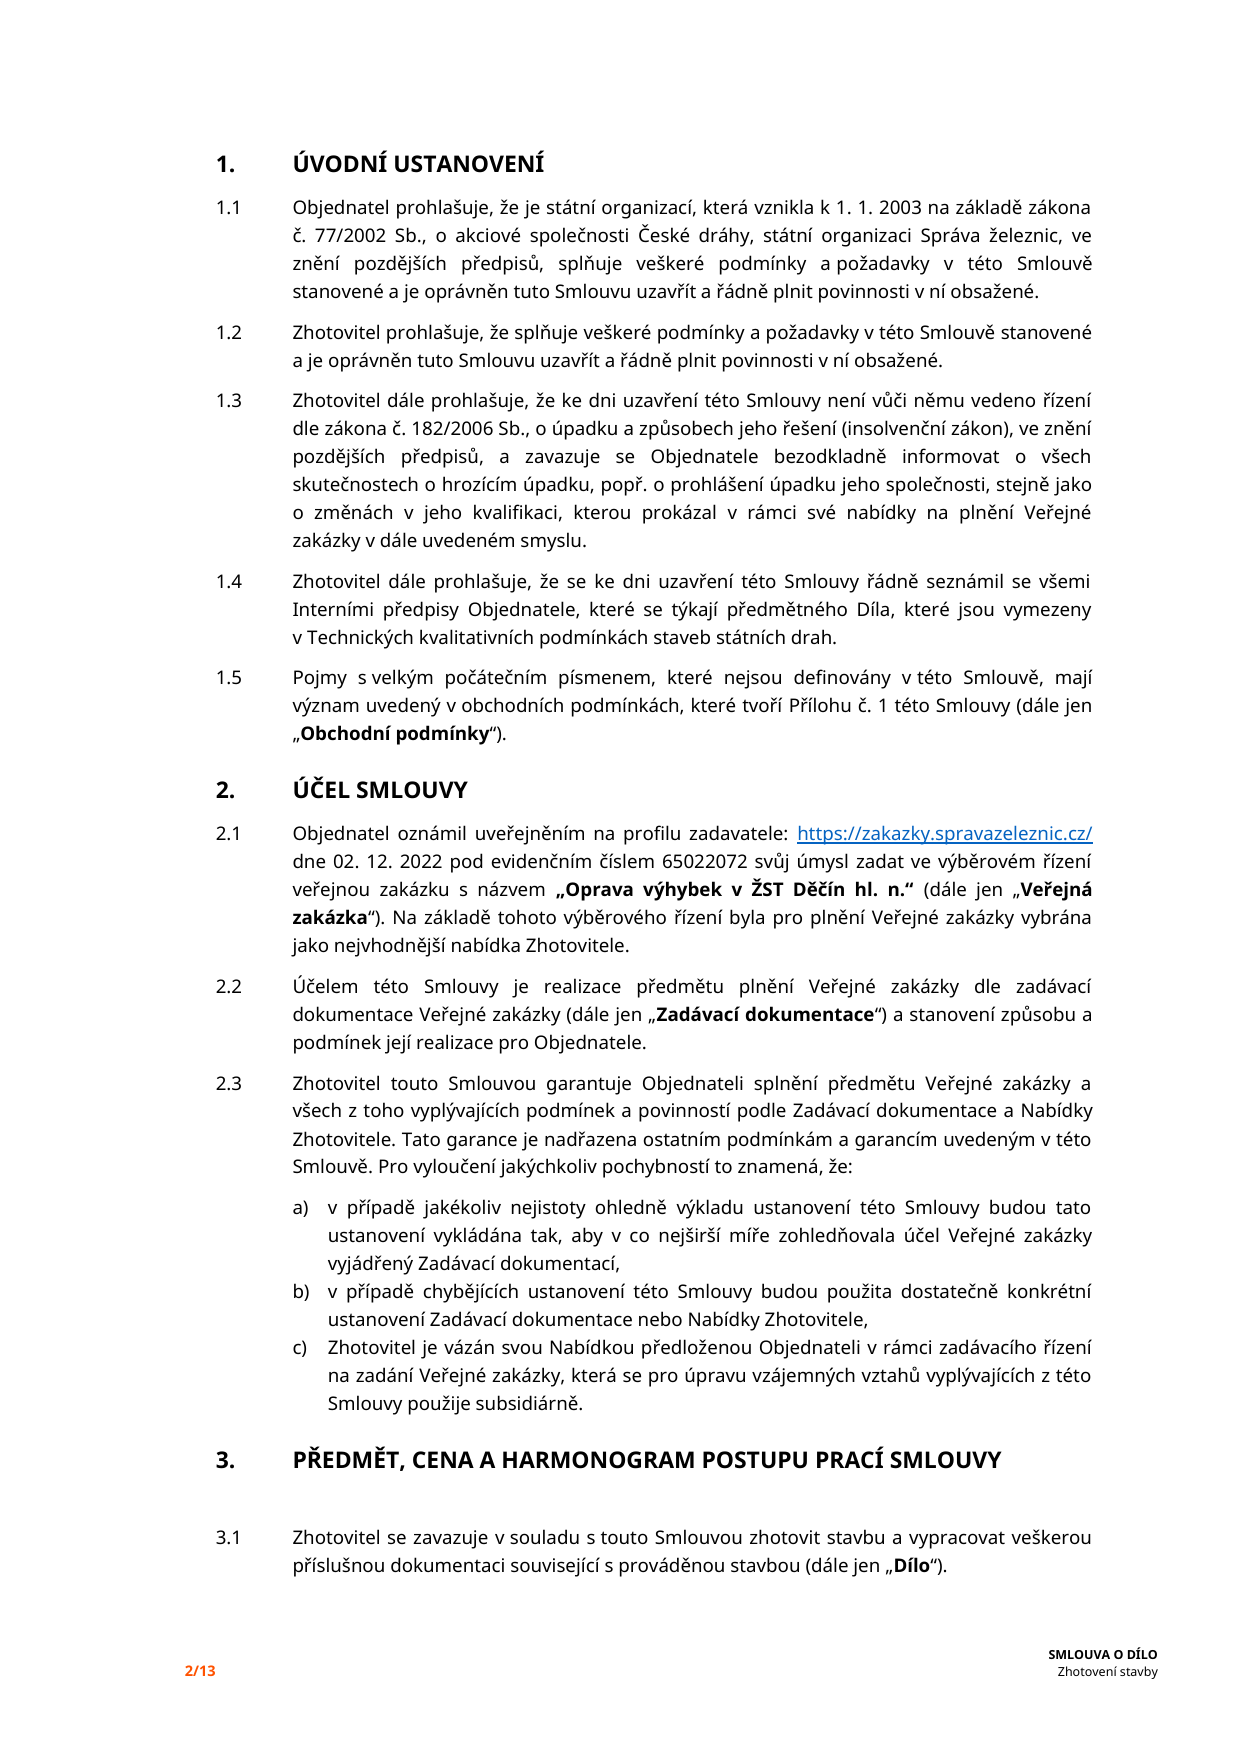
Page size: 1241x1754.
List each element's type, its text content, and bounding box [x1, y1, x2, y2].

text Účelem této Smlouvy je realizace předmětu plnění Veřejné zakázky dle zadávací dokumentace Veřejné zakázky (dále jen „Zadávací dokumentace“) a stanovení způsobu a podmínek její realizace pro Objednatele. [216, 973, 1093, 1055]
text Zhotovitel se zavazuje v souladu s touto Smlouvou zhotovit stavbu a vypracovat veškerou příslušnou dokumentaci související s prováděnou stavbou (dále jen „Dílo“). [216, 1525, 1093, 1578]
text v případě jakékoliv nejistoty ohledně výkladu ustanovení této Smlouvy budou tato ustanovení vykládána tak, aby v co nejširší míře zohledňovala účel Veřejné zakázky vyjádřený Zadávací dokumentací, [292, 1194, 1093, 1276]
text Pojmy s velkým počátečním písmenem, které nejsou definovány v této Smlouvě, mají význam uvedený v obchodních podmínkách, které tvoří Přílohu č. 1 této Smlouvy (dále jen „Obchodní podmínky“). [216, 665, 1093, 746]
text Zhotovitel dále prohlašuje, že se ke dni uzavření této Smlouvy řádně seznámil se všemi Interními předpisy Objednatele, které se týkají předmětného Díla, které jsou vymezeny v Technických kvalitativních podmínkách staveb státních drah. [216, 568, 1093, 650]
text Zhotovitel je vázán svou Nabídkou předloženou Objednateli v rámci zadávacího řízení na zadání Veřejné zakázky, která se pro úpravu vzájemných vztahů vyplývajících z této Smlouvy použije subsidiárně. [292, 1334, 1093, 1416]
text ÚČEL SMLOUVY [216, 774, 1093, 805]
text v případě chybějících ustanovení této Smlouvy budou použita dostatečně konkrétní ustanovení Zadávací dokumentace nebo Nabídky Zhotovitele, [292, 1278, 1093, 1332]
text Zhotovitel dále prohlašuje, že ke dni uzavření této Smlouvy není vůči němu vedeno řízení dle zákona č. 182/2006 Sb., o úpadku a způsobech jeho řešení (insolvenční zákon), ve znění pozdějších předpisů, a zavazuje se Objednatele bezodkladně informovat o všech skutečnostech o hrozícím úpadku, popř. o prohlášení úpadku jeho společnosti, stejně jako o změnách v jeho kvalifikaci, kterou prokázal v rámci své nabídky na plnění Veřejné zakázky v dále uvedeném smyslu. [216, 387, 1093, 553]
text PŘEDMĚT, CENA A HARMONOGRAM POSTUPU PRACÍ SMLOUVY [216, 1443, 1093, 1475]
text Zhotovitel prohlašuje, že splňuje veškeré podmínky a požadavky v této Smlouvě stanovené a je oprávněn tuto Smlouvu uzavřít a řádně plnit povinnosti v ní obsažené. [216, 319, 1093, 372]
text Objednatel prohlašuje, že je státní organizací, která vznikla k 1. 1. 2003 na základě zákona č. 77/2002 Sb., o akciové společnosti České dráhy, státní organizaci Správa železnic, ve znění pozdějších předpisů, splňuje veškeré podmínky a požadavky v této Smlouvě stanovené a je oprávněn tuto Smlouvu uzavřít a řádně plnit povinnosti v ní obsažené. [216, 194, 1093, 304]
text Zhotovitel touto Smlouvou garantuje Objednateli splnění předmětu Veřejné zakázky a všech z toho vyplývajících podmínek a povinností podle Zadávací dokumentace a Nabídky Zhotovitele. Tato garance je nadřazena ostatním podmínkám a garancím uvedeným v této Smlouvě. Pro vyloučení jakýchkoliv pochybností to znamená, že: [216, 1070, 1093, 1179]
text Objednatel oznámil uveřejněním na profilu zadavatele: https://zakazky.spravazeleznic.cz/ dne 02. 12. 2022 pod evidenčním číslem 65022072 svůj úmysl zadat ve výběrovém řízení veřejnou zakázku s názvem „Oprava výhybek v ŽST Děčín hl. n.“ (dále jen „Veřejná zakázka“). Na základě tohoto výběrového řízení byla pro plnění Veřejné zakázky vybrána jako nejvhodnější nabídka Zhotovitele. [216, 821, 1093, 958]
text ÚVODNÍ USTANOVENÍ [216, 147, 1093, 179]
